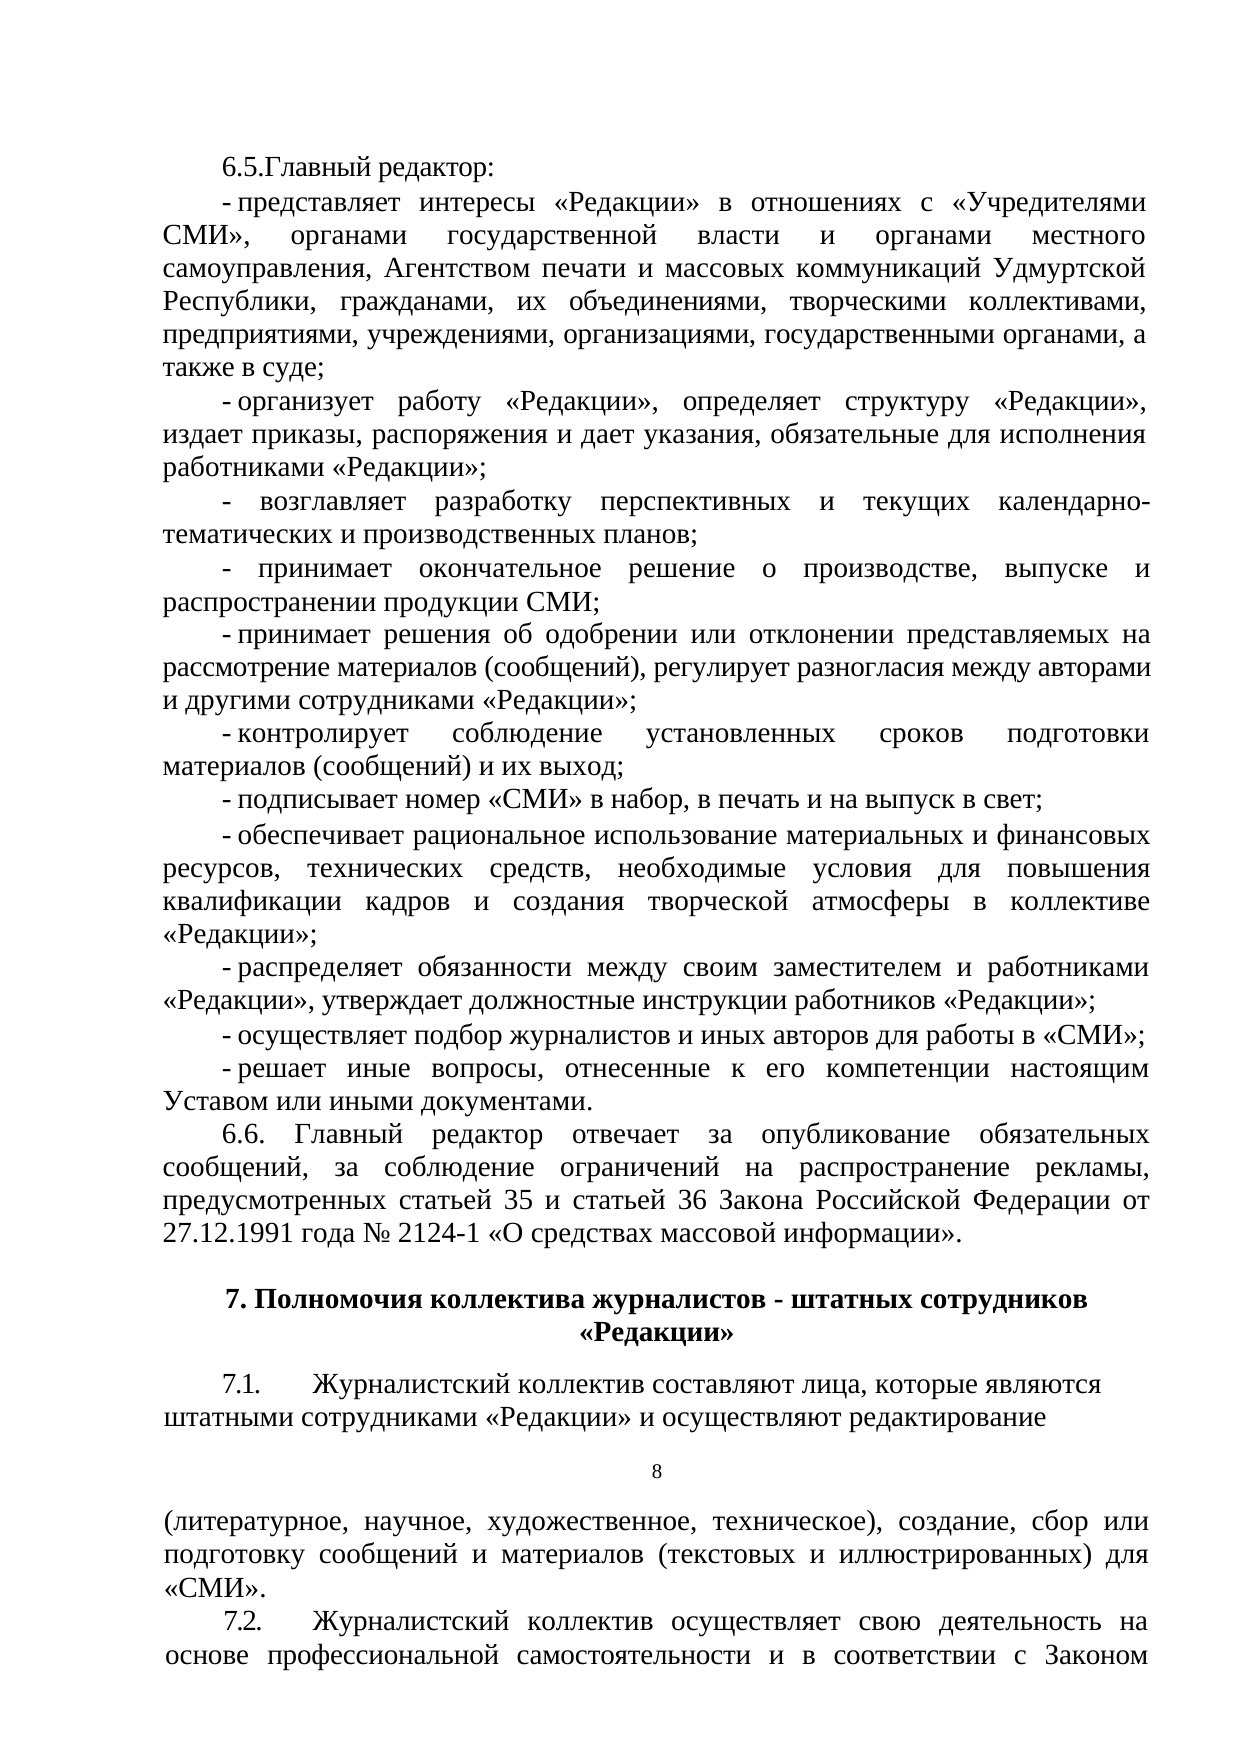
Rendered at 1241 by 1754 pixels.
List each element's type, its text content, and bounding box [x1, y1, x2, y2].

list распределяет обязанности между своим заместителем и работниками «Редакции», утверждает должностные инструкции работников «Редакции»; [162, 950, 1150, 1016]
list подписывает номер «СМИ» в набор, в печать и на выпуск в свет; [162, 782, 1151, 815]
list принимает решения об одобрении или отклонении представляемых на рассмотрение материалов (сообщений), регулирует разногласия между авторами и другими сотрудниками «Редакции»; [162, 617, 1151, 716]
list представляет интересы «Редакции» в отношениях с «Учредителями СМИ», органами государственной власти и органами местного самоуправления, Агентством печати и массовых коммуникаций Удмуртской Республики, гражданами, их объединениями, творческими коллективами, предприятиями, учреждениями, организациями, государственными органами, а также в суде; [162, 185, 1146, 383]
list организует работу «Редакции», определяет структуру «Редакции», издает приказы, распоряжения и дает указания, обязательные для исполнения работниками «Редакции»; [162, 384, 1147, 483]
text 6.5.Главный редактор: [162, 150, 1151, 183]
text 8 [163, 1452, 1150, 1485]
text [165, 1604, 1148, 1671]
text 7. Полномочия коллектива журналистов - штатных сотрудников «Редакции» [162, 1282, 1151, 1348]
text (литературное, научное, художественное, техническое), создание, сбор или подготовку сообщений и материалов (текстовых и иллюстрированных) для «СМИ». [163, 1503, 1150, 1604]
text - принимает окончательное решение о производстве, выпуске и распространении продукции СМИ; [162, 550, 1151, 617]
list решает иные вопросы, отнесенные к его компетенции настоящим Уставом или иными документами. [162, 1051, 1150, 1117]
list осуществляет подбор журналистов и иных авторов для работы в «СМИ»; [162, 1018, 1151, 1051]
text 7.1. Журналистский коллектив составляют лица, которые являются штатными сотрудниками «Редакции» и осуществляют редактирование [163, 1367, 1150, 1434]
text 6.6. Главный редактор отвечает за опубликование обязательных сообщений, за соблюдение ограничений на распространение рекламы, предусмотренных статьей 35 и статьей 36 Закона Российской Федерации от 27.12.1991 года № 2124-1 «О средствах массовой информации». [162, 1117, 1151, 1249]
text - возглавляет разработку перспективных и текущих календарно- тематических и производственных планов; [162, 483, 1151, 550]
list обеспечивает рациональное использование материальных и финансовых ресурсов, технических средств, необходимые условия для повышения квалификации кадров и создания творческой атмосферы в коллективе «Редакции»; [162, 818, 1151, 950]
list контролирует соблюдение установленных сроков подготовки материалов (сообщений) и их выход; [162, 716, 1150, 782]
